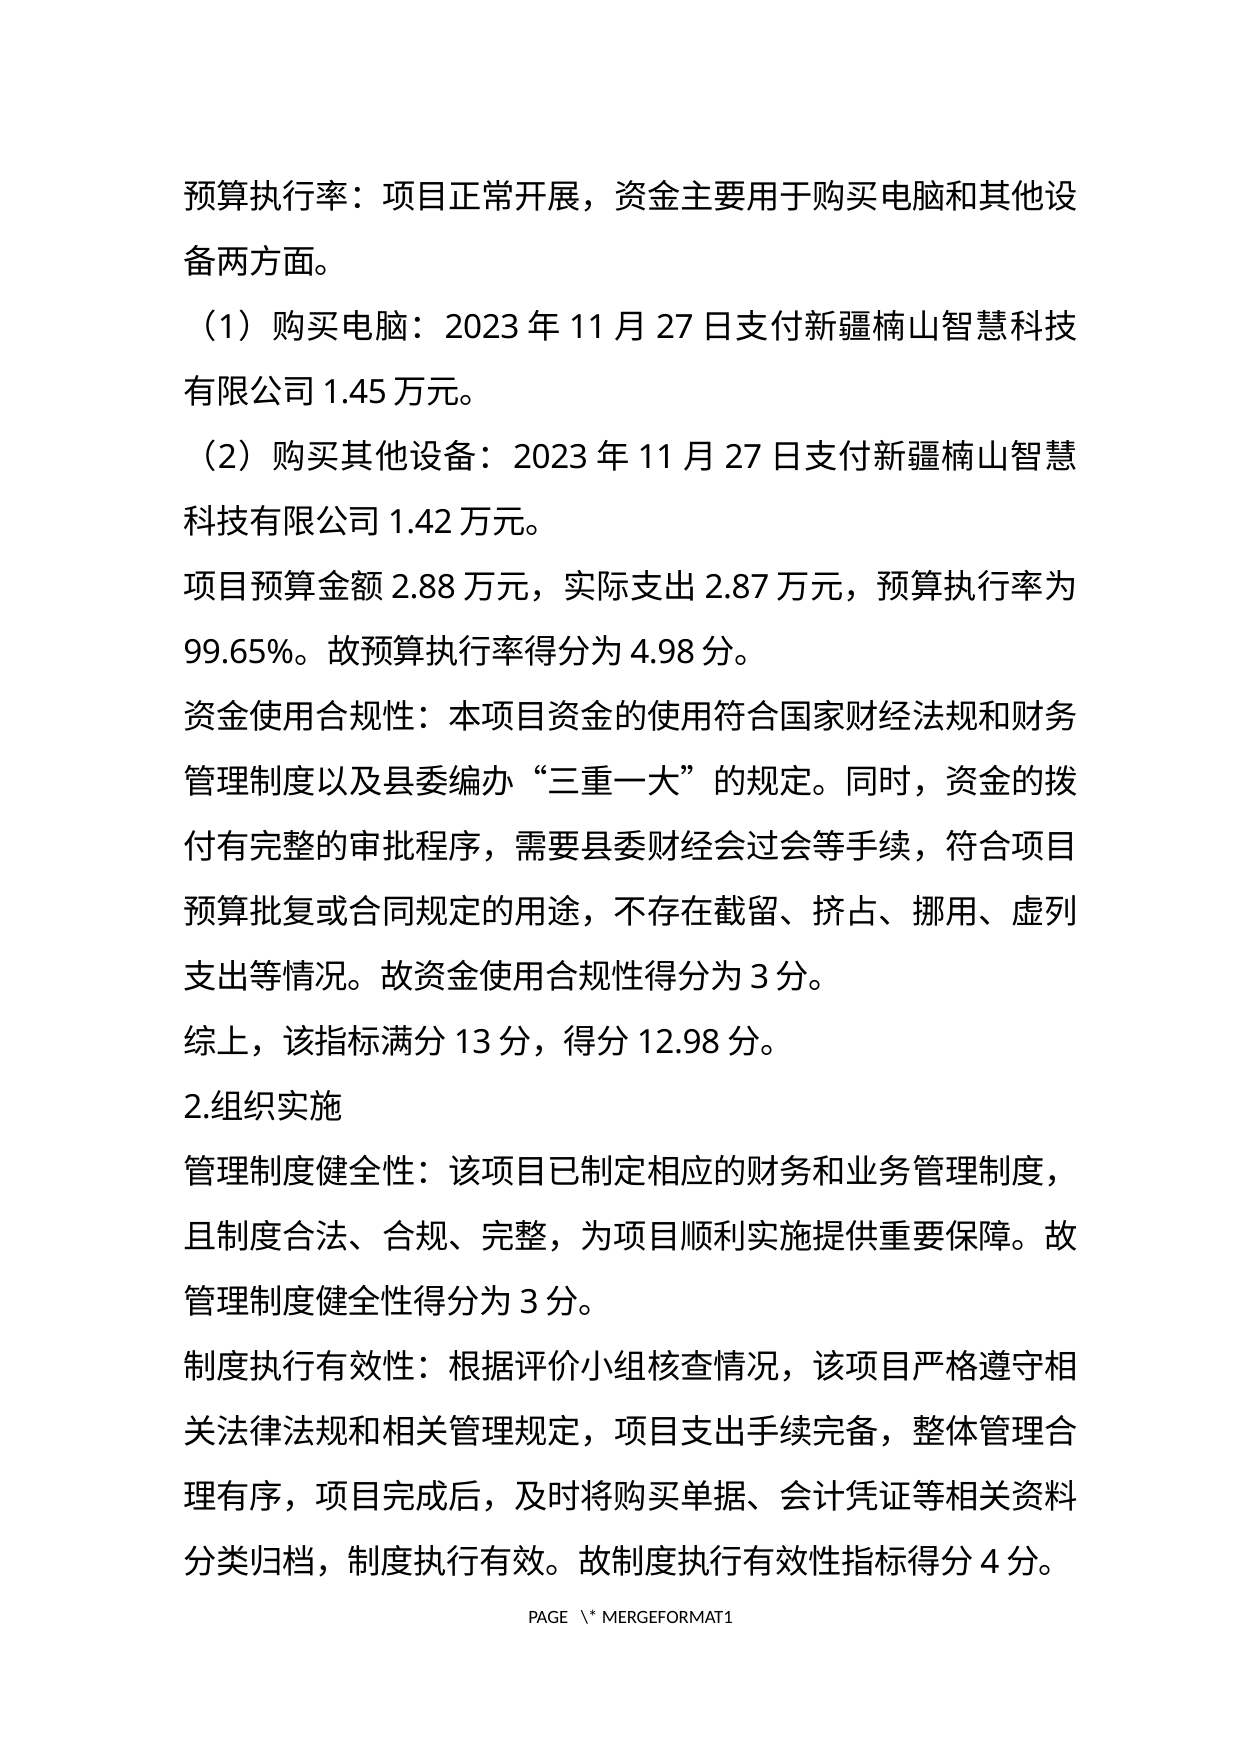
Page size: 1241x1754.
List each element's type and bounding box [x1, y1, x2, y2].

text [183, 162, 1078, 1592]
